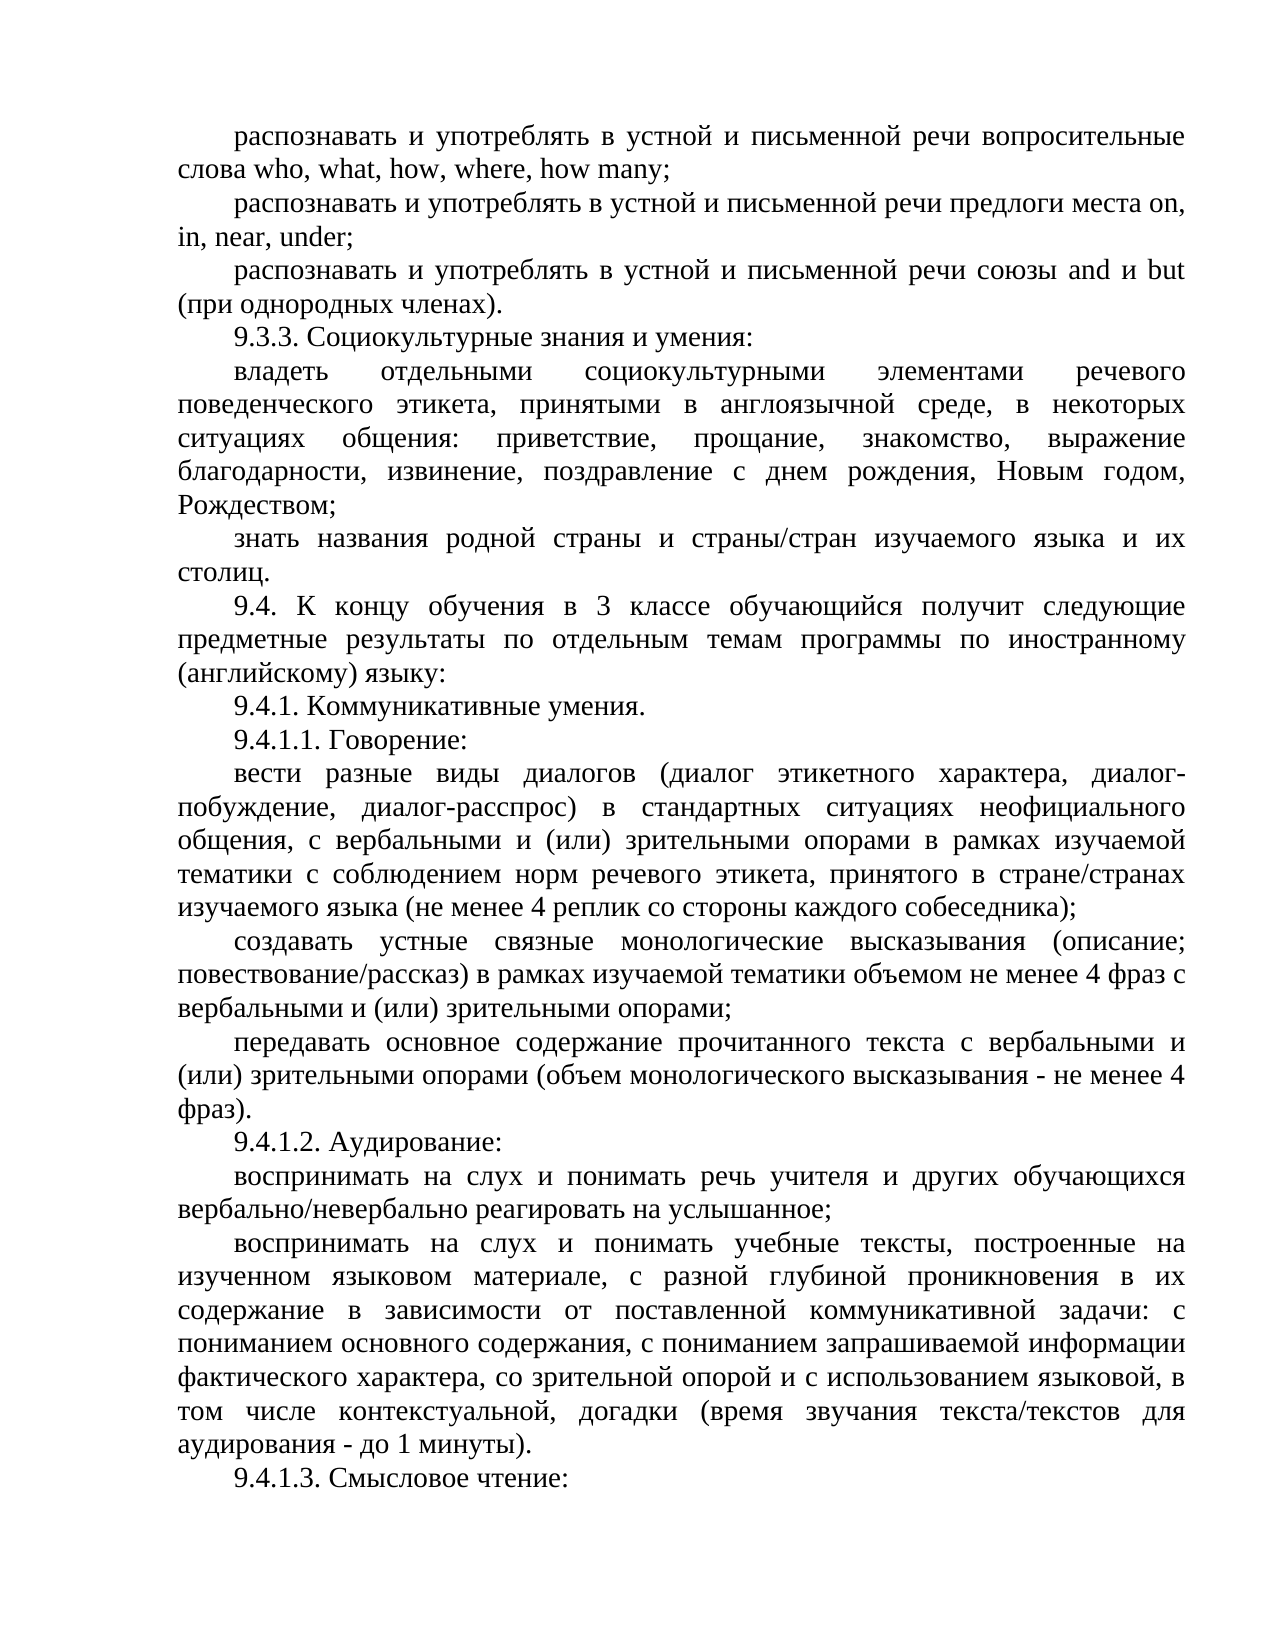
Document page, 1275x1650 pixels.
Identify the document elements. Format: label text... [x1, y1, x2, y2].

text 9.4.1.3. Смысловое чтение: [177, 1460, 1186, 1493]
text вести разные виды диалогов (диалог этикетного характера, диалог-побуждение, диалог-расспрос) в стандартных ситуациях неофициального общения, с вербальными и (или) зрительными опорами в рамках изучаемой тематики с соблюдением норм речевого этикета, принятого в стране/странах изучаемого языка (не менее 4 реплик со стороны каждого собеседника); [177, 755, 1186, 923]
text 9.4. К концу обучения в 3 классе обучающийся получит следующие предметные результаты по отдельным темам программы по иностранному (английскому) языку: [177, 588, 1186, 688]
text 9.4.1.2. Аудирование: [177, 1124, 1186, 1158]
text создавать устные связные монологические высказывания (описание; повествование/рассказ) в рамках изучаемой тематики объемом не менее 4 фраз с вербальными и (или) зрительными опорами; [177, 923, 1186, 1024]
text владеть отдельными социокультурными элементами речевого поведенческого этикета, принятыми в англоязычной среде, в некоторых ситуациях общения: приветствие, прощание, знакомство, выражение благодарности, извинение, поздравление с днем рождения, Новым годом, Рождеством; [177, 353, 1186, 521]
text 9.3.3. Социокультурные знания и умения: [177, 319, 1186, 353]
text распознавать и употреблять в устной и письменной речи вопросительные слова who, what, how, where, how many; [177, 118, 1186, 185]
text передавать основное содержание прочитанного текста с вербальными и (или) зрительными опорами (объем монологического высказывания - не менее 4 фраз). [177, 1024, 1186, 1124]
text знать названия родной страны и страны/стран изучаемого языка и их столиц. [177, 521, 1186, 588]
text 9.4.1.1. Говорение: [177, 722, 1186, 755]
text воспринимать на слух и понимать учебные тексты, построенные на изученном языковом материале, с разной глубиной проникновения в их содержание в зависимости от поставленной коммуникативной задачи: с пониманием основного содержания, с пониманием запрашиваемой информации фактического характера, со зрительной опорой и с использованием языковой, в том числе контекстуальной, догадки (время звучания текста/текстов для аудирования - до 1 минуты). [177, 1225, 1186, 1460]
text распознавать и употреблять в устной и письменной речи союзы and и but (при однородных членах). [177, 252, 1186, 319]
text 9.4.1. Коммуникативные умения. [177, 688, 1186, 722]
text воспринимать на слух и понимать речь учителя и других обучающихся вербально/невербально реагировать на услышанное; [177, 1158, 1186, 1225]
text распознавать и употреблять в устной и письменной речи предлоги места on, in, near, under; [177, 185, 1186, 252]
